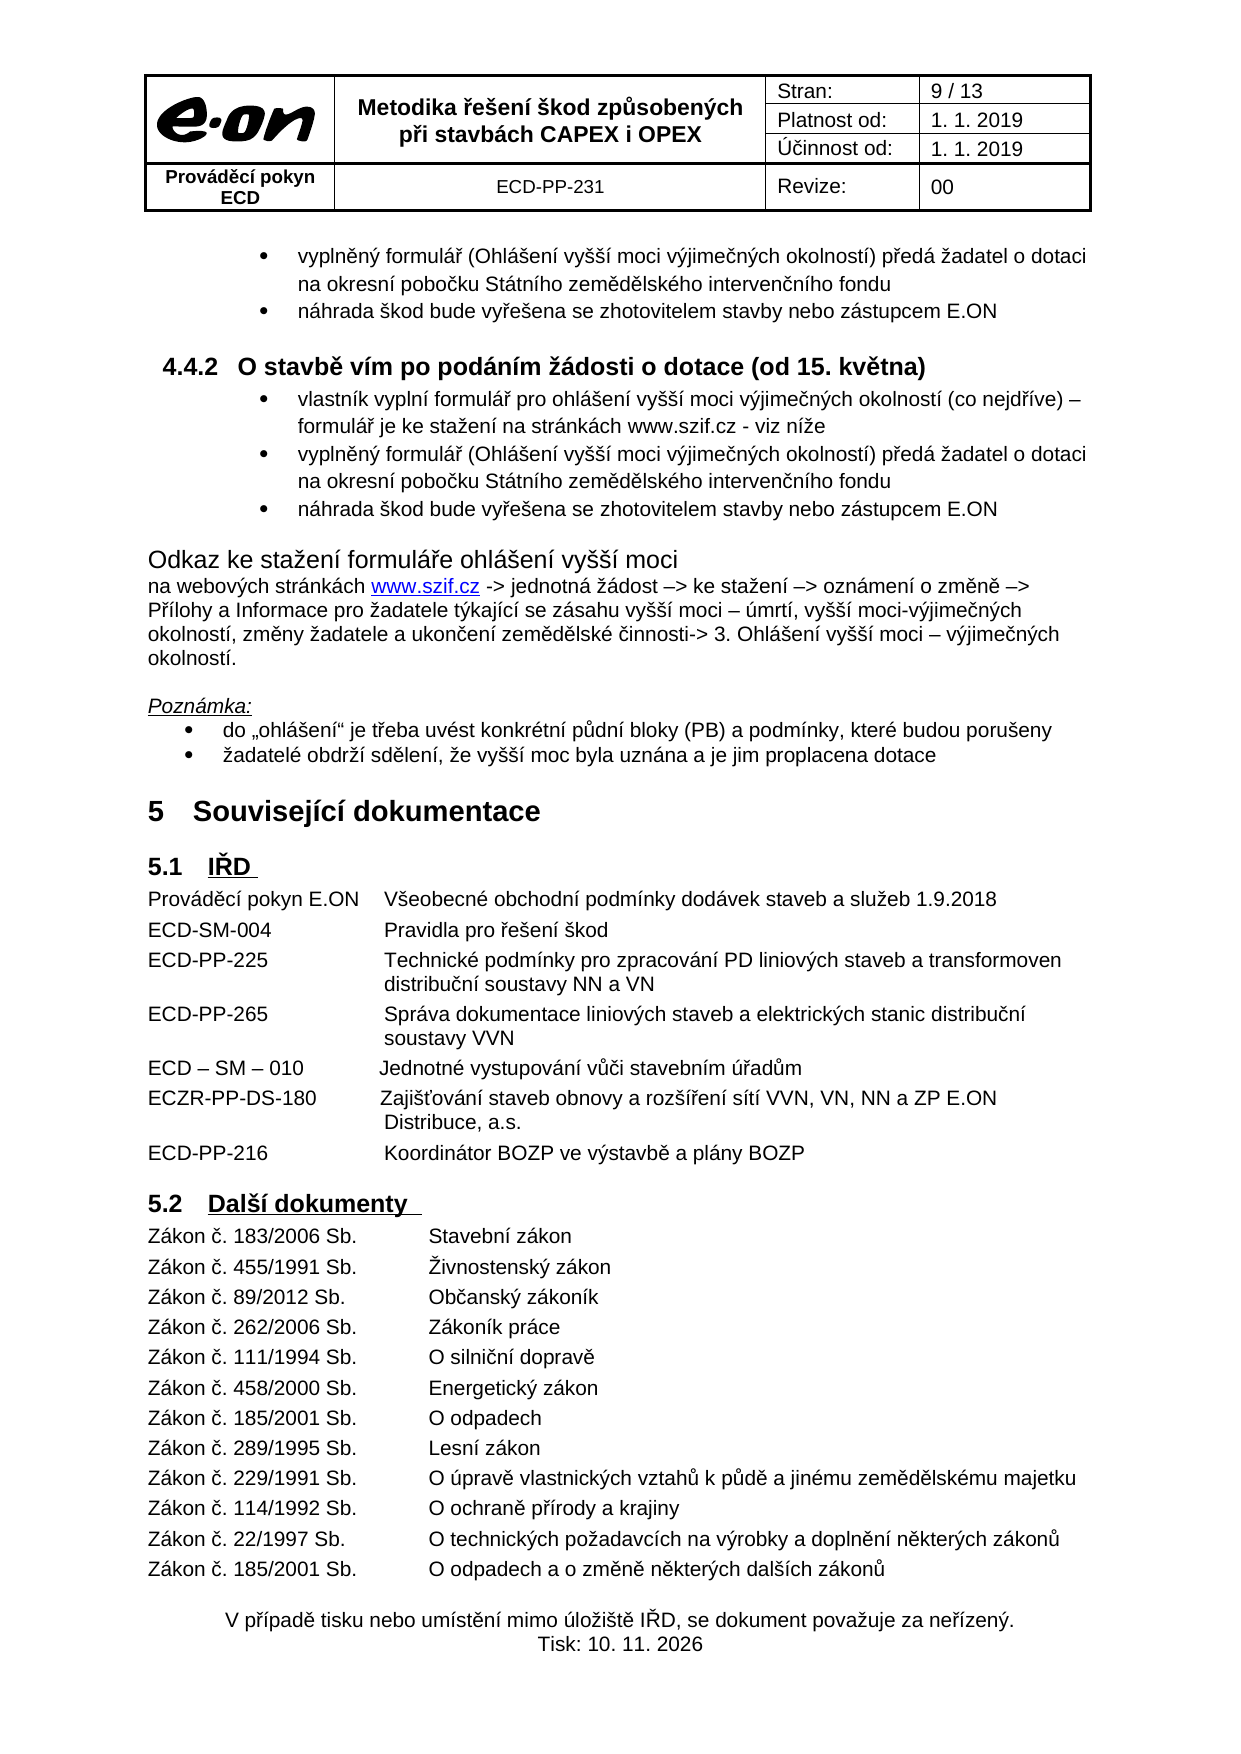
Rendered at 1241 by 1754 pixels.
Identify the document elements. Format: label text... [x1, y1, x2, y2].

list náhrada škod bude vyřešena se zhotovitelem stavby nebo zástupcem E.ON [260, 299, 1092, 323]
text Zákon č. 114/1992 Sb. O ochraně přírody a krajiny [148, 1496, 1092, 1520]
text Zákon č. 262/2006 Sb. Zákoník práce [148, 1315, 1092, 1339]
text Zákon č. 22/1997 Sb. O technických požadavcích na výrobky a doplnění některých zákonů [148, 1526, 1092, 1550]
text Zákon č. 183/2006 Sb. Stavební zákon [148, 1224, 1092, 1248]
text Zákon č. 89/2012 Sb. Občanský zákoník [148, 1285, 1092, 1309]
subtitle Související dokumentace [148, 794, 1092, 827]
list vyplněný formulář (Ohlášení vyšší moci výjimečných okolností) předá žadatel o dotaci na okresní pobočku Státního zemědělského intervenčního fondu [260, 244, 1092, 296]
text ECZR-PP-DS-180 Zajišťování staveb obnovy a rozšíření sítí VVN, VN, NN a ZP E.ON Distribuce, a.s. [148, 1086, 1092, 1134]
text Zákon č. 185/2001 Sb. O odpadech a o změně některých dalších zákonů [148, 1557, 1092, 1581]
text ECD – SM – 010 Jednotné vystupování vůči stavebním úřadům [148, 1056, 1092, 1080]
text Zákon č. 111/1994 Sb. O silniční dopravě [148, 1345, 1092, 1369]
text Poznámka: [148, 694, 1092, 718]
list náhrada škod bude vyřešena se zhotovitelem stavby nebo zástupcem E.ON [260, 497, 1092, 521]
subtitle O stavbě vím po podáním žádosti o dotace (od 15. května) [162, 352, 1092, 380]
list vlastník vyplní formulář pro ohlášení vyšší moci výjimečných okolností (co nejdříve) – formulář je ke stažení na stránkách www.szif.cz - viz níže [260, 387, 1092, 438]
text Zákon č. 455/1991 Sb. Živnostenský zákon [148, 1254, 1092, 1278]
list žadatelé obdrží sdělení, že vyšší moc byla uznána a je jim proplacena dotace [185, 743, 1092, 767]
list vyplněný formulář (Ohlášení vyšší moci výjimečných okolností) předá žadatel o dotaci na okresní pobočku Státního zemědělského intervenčního fondu [260, 442, 1092, 493]
text ECD-PP-225 Technické podmínky pro zpracování PD liniových staveb a transformoven distribuční soustavy NN a VN [148, 948, 1092, 996]
text na webových stránkách www.szif.cz -> jednotná žádost –> ke stažení –> oznámení o změně –> Přílohy a Informace pro žadatele týkající se zásahu vyšší moci – úmrtí, vyšší moci-výjimečných okolností, změny žadatele a ukončení zemědělské činnosti-> 3. Ohlášení vyšší moci – výjimečných okolností. [148, 574, 1092, 670]
text Zákon č. 185/2001 Sb. O odpadech [148, 1406, 1092, 1429]
text ECD-SM-004 Pravidla pro řešení škod [148, 917, 1092, 941]
text ECD-PP-265 Správa dokumentace liniových staveb a elektrických stanic distribuční soustavy VVN [148, 1002, 1092, 1050]
text ECD-PP-216 Koordinátor BOZP ve výstavbě a plány BOZP [148, 1140, 1092, 1164]
text Zákon č. 458/2000 Sb. Energetický zákon [148, 1375, 1092, 1399]
subtitle Další dokumenty [148, 1189, 1092, 1218]
text Zákon č. 229/1991 Sb. O úpravě vlastnických vztahů k půdě a jinému zemědělskému majetku [148, 1466, 1092, 1490]
subtitle IŘD [148, 852, 1092, 881]
text Odkaz ke stažení formuláře ohlášení vyšší moci [148, 545, 1092, 574]
text Zákon č. 289/1995 Sb. Lesní zákon [148, 1436, 1092, 1460]
text Prováděcí pokyn E.ON Všeobecné obchodní podmínky dodávek staveb a služeb 1.9.2018 [148, 887, 1092, 911]
list do „ohlášení“ je třeba uvést konkrétní půdní bloky (PB) a podmínky, které budou porušeny [185, 718, 1092, 742]
